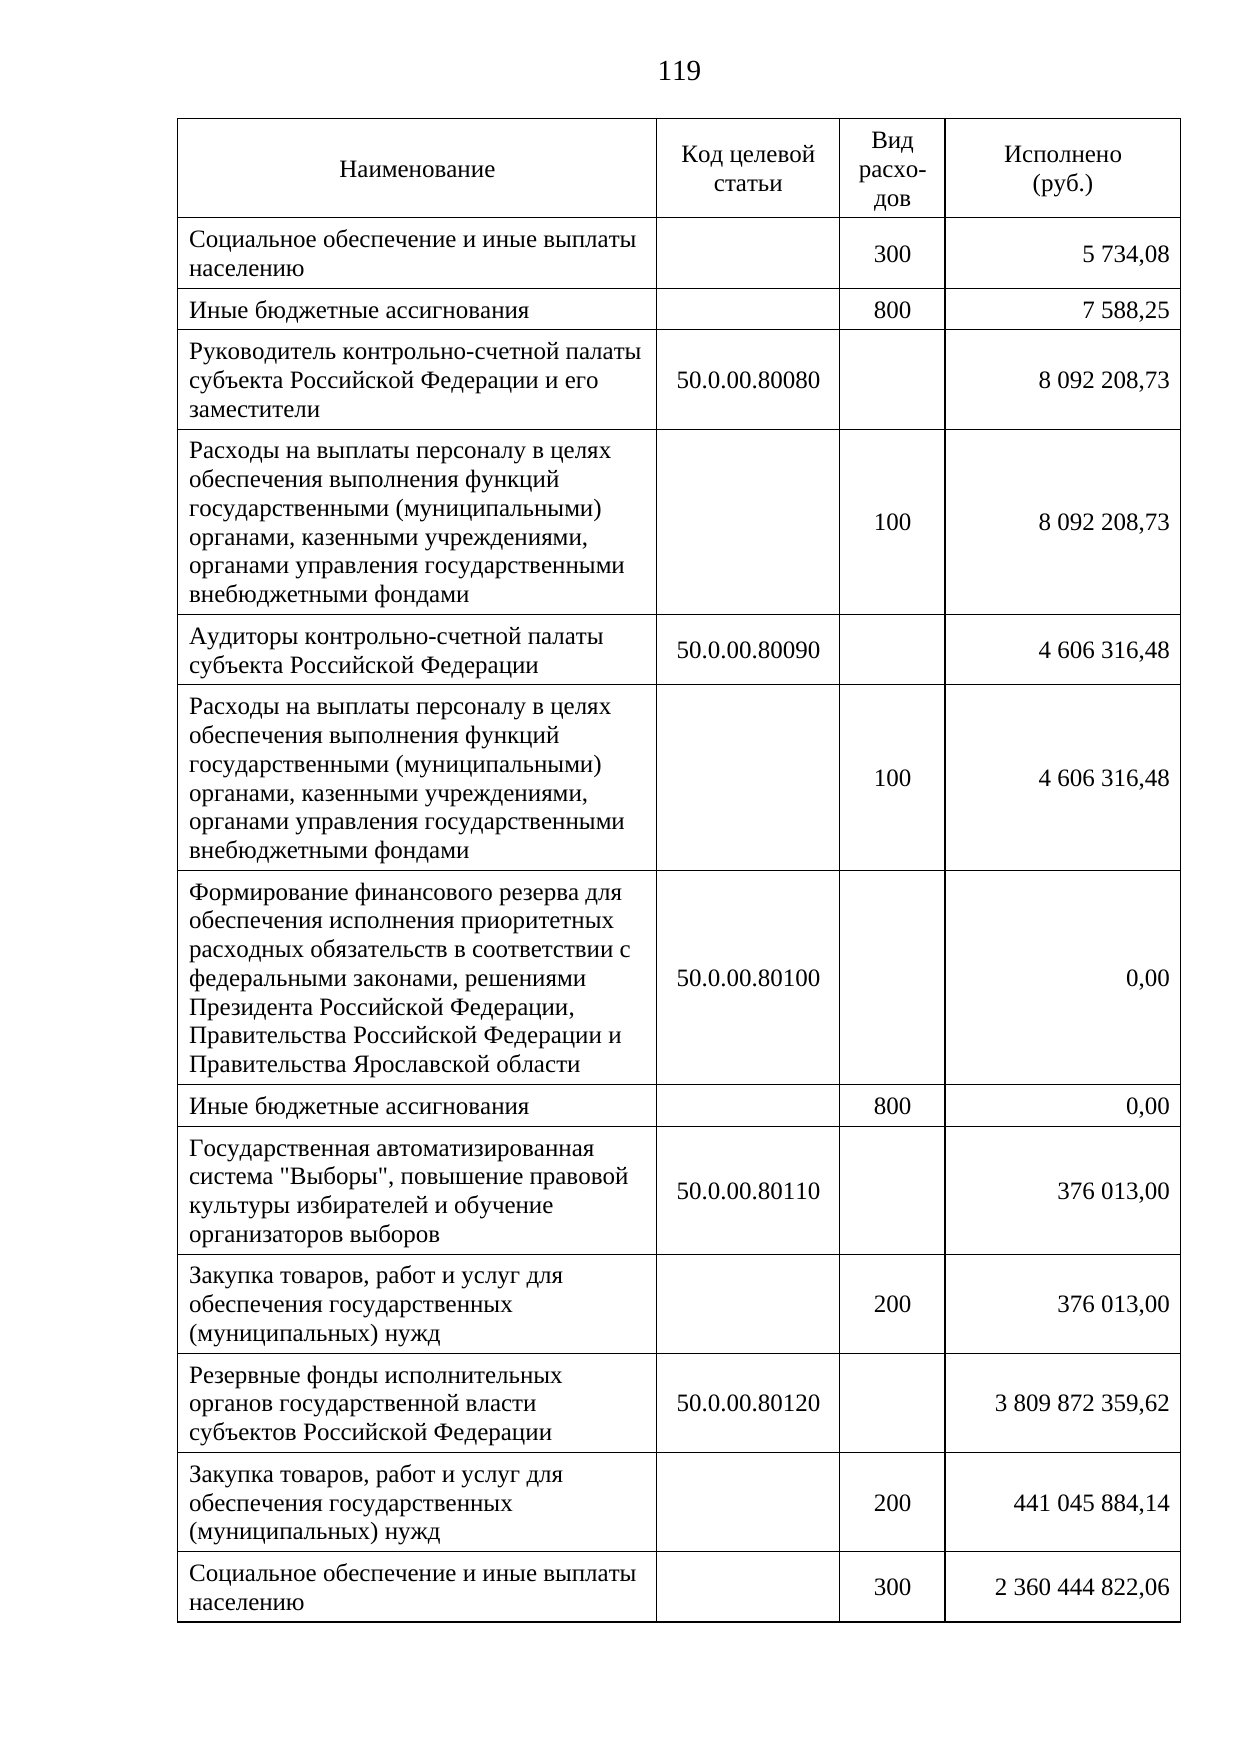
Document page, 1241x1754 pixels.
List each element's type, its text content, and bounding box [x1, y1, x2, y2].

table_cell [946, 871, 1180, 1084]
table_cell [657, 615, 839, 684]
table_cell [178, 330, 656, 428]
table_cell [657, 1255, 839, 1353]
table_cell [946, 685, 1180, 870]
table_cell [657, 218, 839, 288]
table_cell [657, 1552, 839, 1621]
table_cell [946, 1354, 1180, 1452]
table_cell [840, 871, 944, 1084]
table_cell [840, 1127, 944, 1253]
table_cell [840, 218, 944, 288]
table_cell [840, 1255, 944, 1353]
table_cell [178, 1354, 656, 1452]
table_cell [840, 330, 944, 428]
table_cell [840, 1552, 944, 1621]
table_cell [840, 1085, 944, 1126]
table_header Исполнено (руб.) [946, 119, 1180, 217]
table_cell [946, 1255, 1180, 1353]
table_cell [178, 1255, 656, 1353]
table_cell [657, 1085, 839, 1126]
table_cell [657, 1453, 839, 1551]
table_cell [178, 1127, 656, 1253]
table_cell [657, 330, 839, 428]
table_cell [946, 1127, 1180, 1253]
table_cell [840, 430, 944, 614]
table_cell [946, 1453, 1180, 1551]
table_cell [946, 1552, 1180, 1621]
table_header Вид расхо-дов [840, 119, 944, 217]
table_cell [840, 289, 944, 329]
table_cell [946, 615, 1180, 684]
table_header Наименование [178, 119, 656, 217]
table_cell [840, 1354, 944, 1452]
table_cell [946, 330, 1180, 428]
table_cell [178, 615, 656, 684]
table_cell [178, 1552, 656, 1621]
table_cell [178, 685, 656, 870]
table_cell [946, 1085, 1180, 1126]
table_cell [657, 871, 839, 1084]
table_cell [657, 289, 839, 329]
table_header Код целевой статьи [657, 119, 839, 217]
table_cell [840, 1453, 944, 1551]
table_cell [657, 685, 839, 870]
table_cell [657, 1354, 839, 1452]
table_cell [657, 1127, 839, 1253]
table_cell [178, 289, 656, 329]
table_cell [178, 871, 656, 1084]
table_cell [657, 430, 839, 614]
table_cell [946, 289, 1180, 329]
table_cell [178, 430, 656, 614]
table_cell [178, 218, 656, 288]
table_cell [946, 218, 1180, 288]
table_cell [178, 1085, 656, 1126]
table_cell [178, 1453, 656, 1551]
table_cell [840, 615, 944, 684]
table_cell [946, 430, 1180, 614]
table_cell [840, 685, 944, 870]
